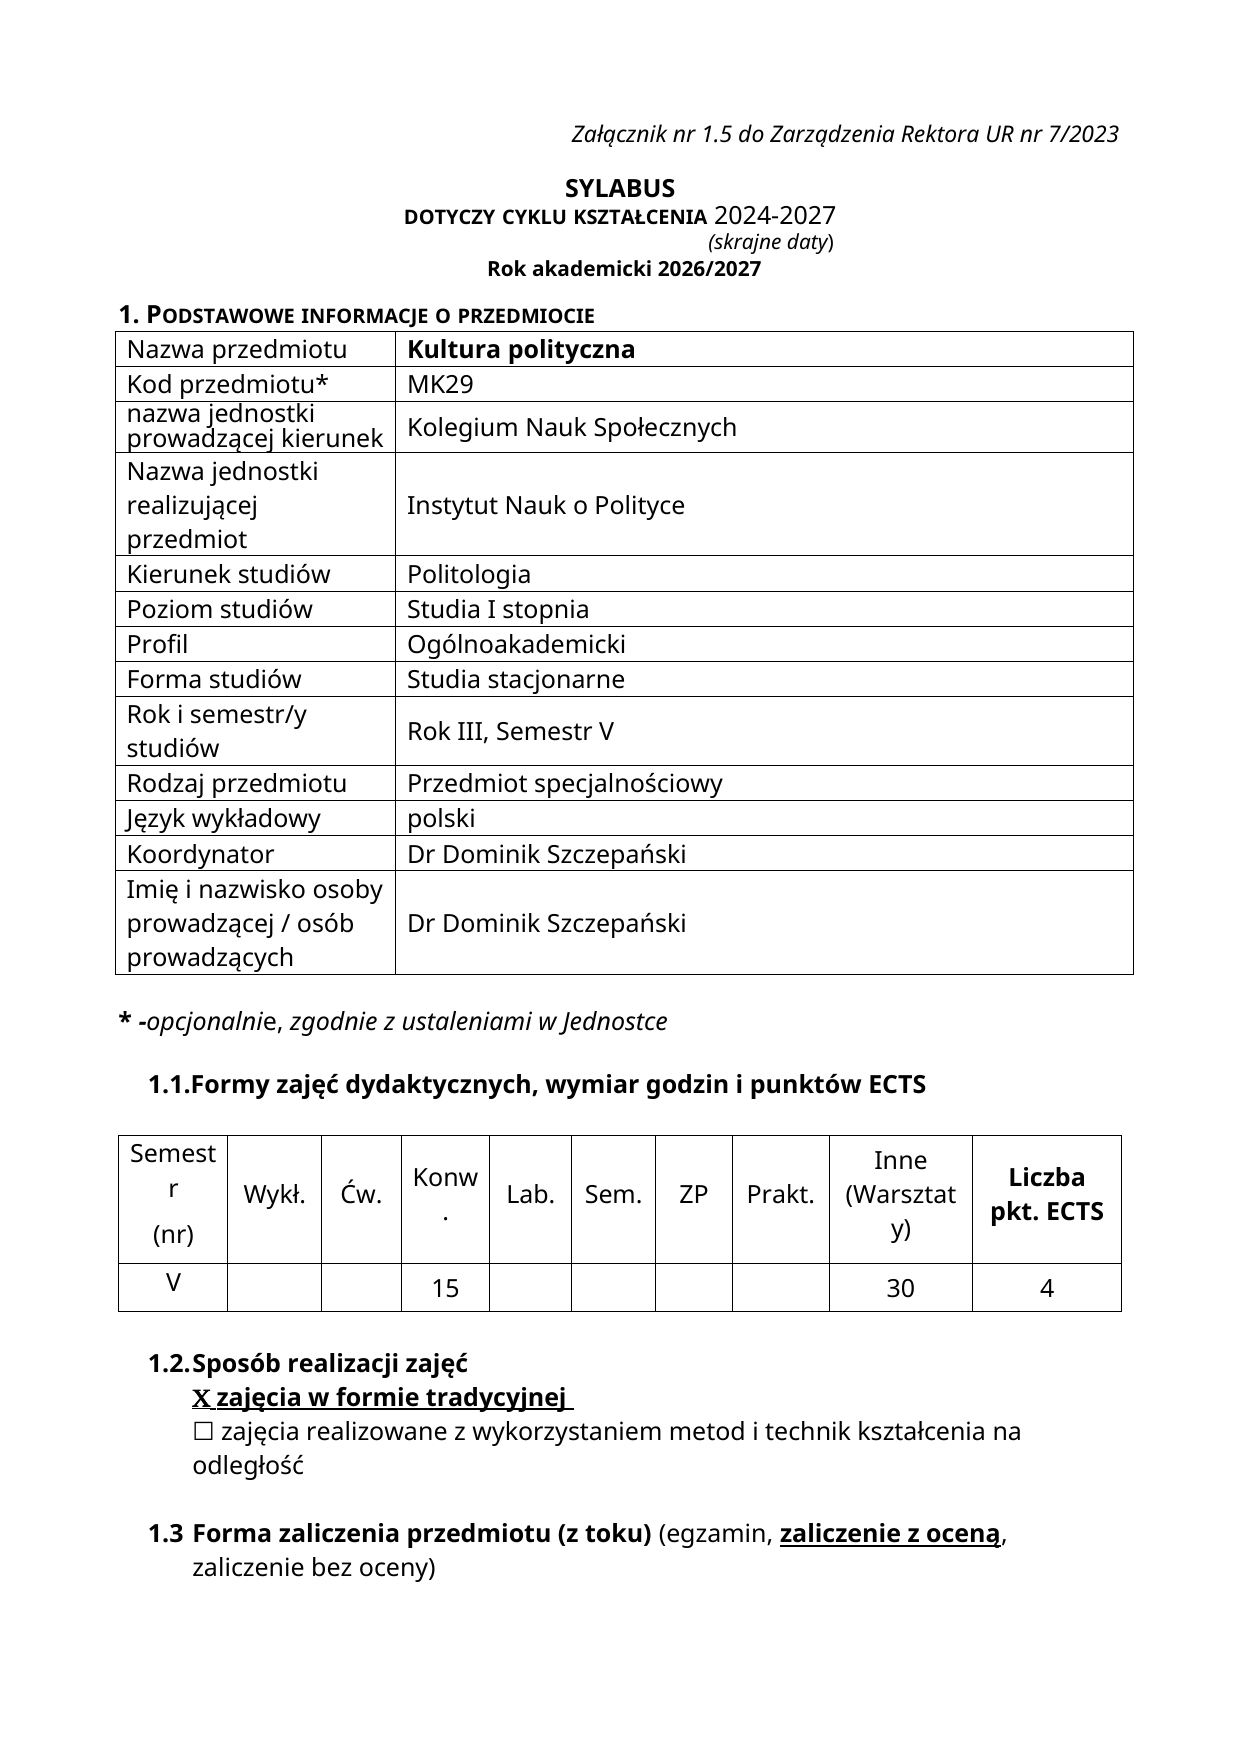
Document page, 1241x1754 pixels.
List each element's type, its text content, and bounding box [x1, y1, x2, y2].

text dotyczy cyklu kształcenia 2024-2027 [118, 204, 1122, 229]
table_cell Studia I stopnia [396, 592, 1133, 626]
table_cell [572, 1264, 655, 1311]
table_header ZP [656, 1136, 732, 1263]
table_cell [656, 1264, 732, 1311]
table_header Kultura polityczna [396, 332, 1133, 366]
table_cell Rok III, Semestr V [396, 697, 1133, 765]
table_cell 4 [973, 1264, 1121, 1311]
table_header Prakt. [733, 1136, 829, 1263]
table_cell MK29 [396, 367, 1133, 401]
table_header Ćw. [322, 1136, 401, 1263]
text SYLABUS [118, 170, 1122, 204]
table_cell Studia stacjonarne [396, 662, 1133, 696]
table_cell Poziom studiów [116, 592, 395, 626]
table_cell [490, 1264, 571, 1311]
text 1.3 Forma zaliczenia przedmiotu (z toku) (egzamin, zaliczenie z oceną, zaliczenie bez oceny) [148, 1516, 1122, 1584]
table_cell Dr Dominik Szczepański [396, 836, 1133, 870]
table_cell Kod przedmiotu* [116, 367, 395, 401]
table_cell V [119, 1264, 227, 1311]
table_cell Kierunek studiów [116, 556, 395, 591]
table_cell 15 [402, 1264, 489, 1311]
table_cell Imię i nazwisko osoby prowadzącej / osób prowadzących [116, 871, 395, 973]
text zajęcia w formie tradycyjnej [192, 1380, 1122, 1414]
text (skrajne daty) [634, 229, 1122, 254]
table_cell Przedmiot specjalnościowy [396, 766, 1133, 800]
table_header Wykł. [228, 1136, 321, 1263]
table_cell Politologia [396, 556, 1133, 591]
table_header Konw. [402, 1136, 489, 1263]
table_cell Profil [116, 627, 395, 661]
table_cell Nazwa jednostki realizującej przedmiot [116, 453, 395, 555]
table_cell Dr Dominik Szczepański [396, 871, 1133, 973]
table_cell Koordynator [116, 836, 395, 870]
table_header Inne (Warsztaty) [830, 1136, 972, 1263]
table_cell [733, 1264, 829, 1311]
text * -opcjonalnie, zgodnie z ustaleniami w Jednostce [118, 1004, 1122, 1038]
table_header Sem. [572, 1136, 655, 1263]
table_cell polski [396, 801, 1133, 835]
table_cell Język wykładowy [116, 801, 395, 835]
table_header Semestr (nr) [119, 1136, 227, 1263]
table_cell Rok i semestr/y studiów [116, 697, 395, 765]
table_header Liczba pkt. ECTS [973, 1136, 1121, 1263]
table_header Lab. [490, 1136, 571, 1263]
text 1.1.Formy zajęć dydaktycznych, wymiar godzin i punktów ECTS [148, 1067, 1122, 1101]
table_cell Kolegium Nauk Społecznych [396, 402, 1133, 452]
table_cell Forma studiów [116, 662, 395, 696]
table_header Nazwa przedmiotu [116, 332, 395, 366]
table_cell [322, 1264, 401, 1311]
table_cell 30 [830, 1264, 972, 1311]
text Rok akademicki 2026/2027 [413, 254, 1122, 283]
table_cell Rodzaj przedmiotu [116, 766, 395, 800]
table_cell Instytut Nauk o Polityce [396, 453, 1133, 555]
text ☐ zajęcia realizowane z wykorzystaniem metod i technik kształcenia na odległość [192, 1414, 1122, 1482]
table_cell nazwa jednostki prowadzącej kierunek [116, 402, 395, 452]
table_cell [228, 1264, 321, 1311]
text 1.2. Sposób realizacji zajęć [148, 1346, 1122, 1380]
text Załącznik nr 1.5 do Zarządzenia Rektora UR nr 7/2023 [118, 118, 1122, 149]
table_cell Ogólnoakademicki [396, 627, 1133, 661]
text 1. Podstawowe informacje o przedmiocie [118, 297, 1122, 331]
